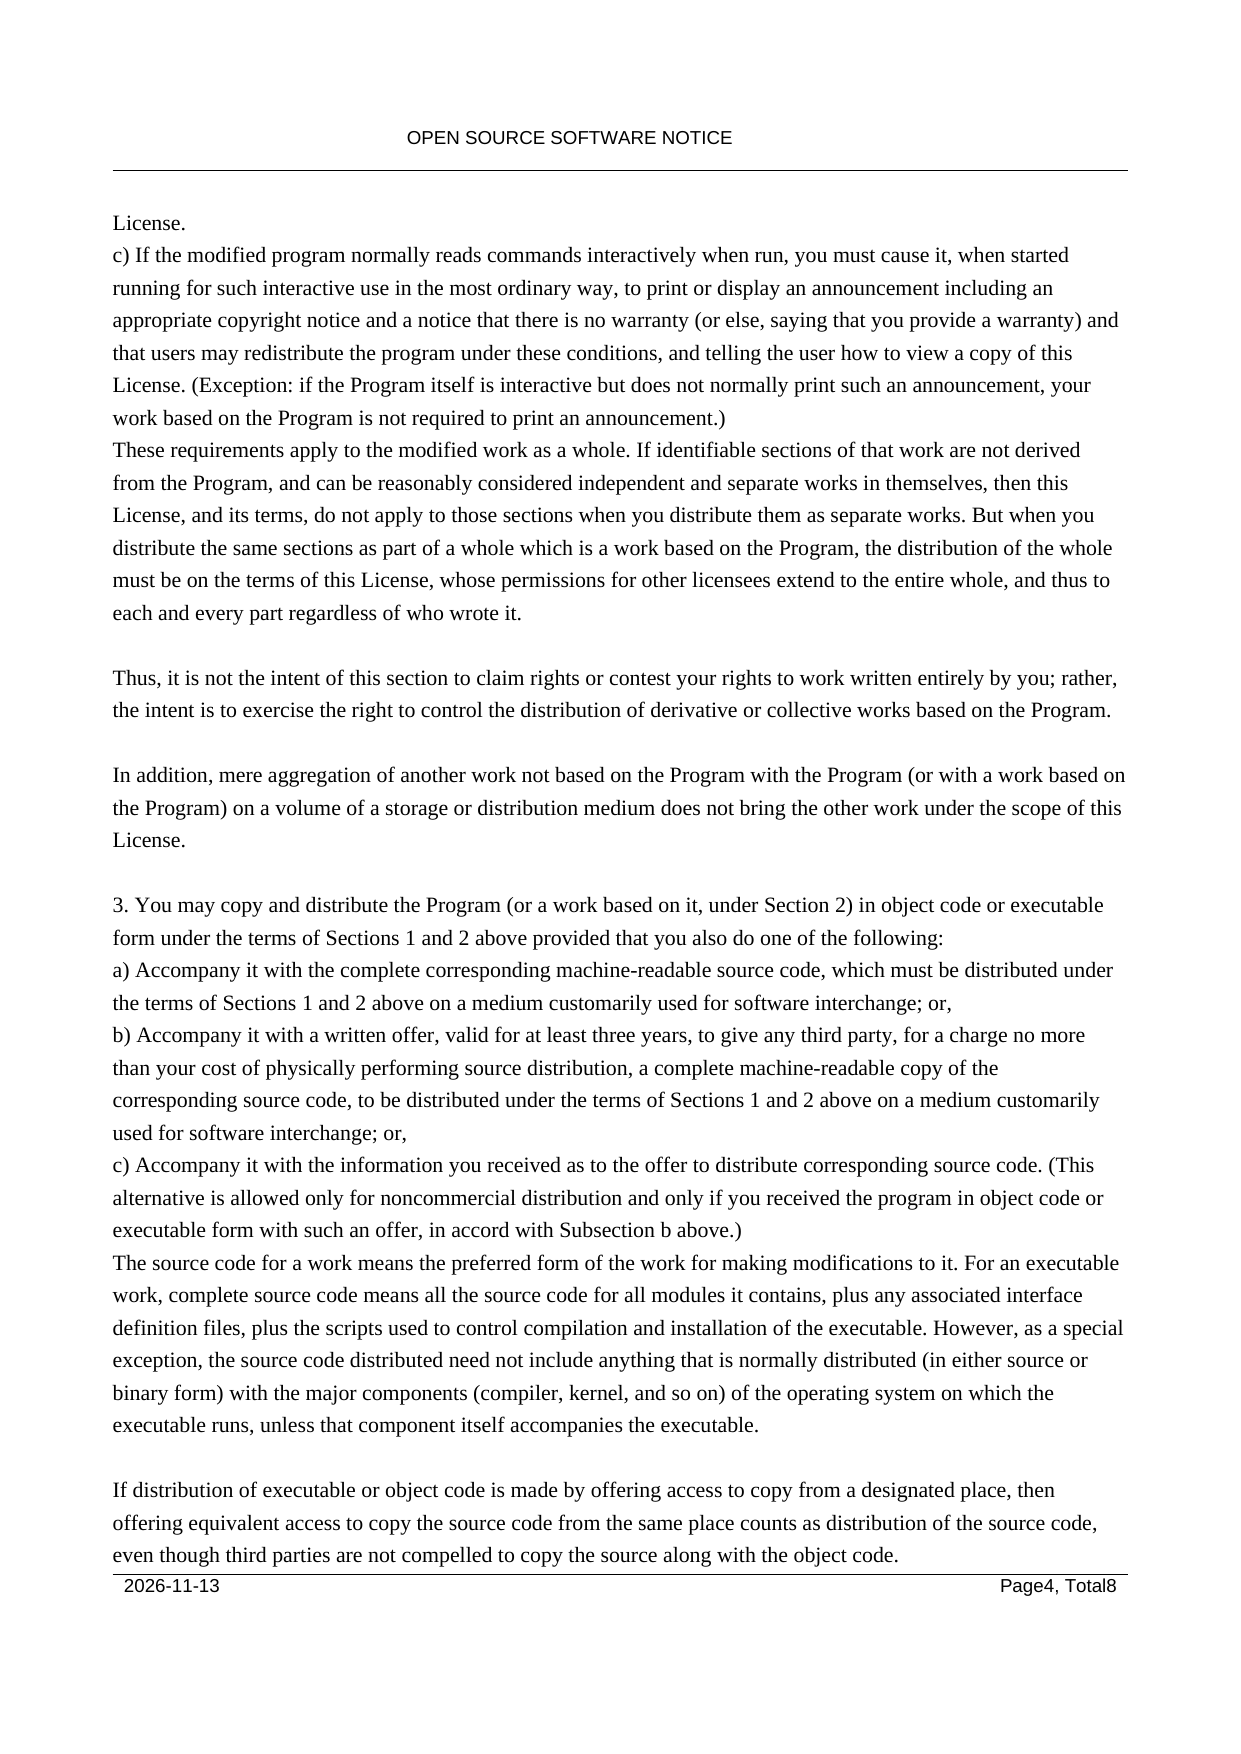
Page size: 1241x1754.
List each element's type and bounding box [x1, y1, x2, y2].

text [112, 206, 1128, 1571]
